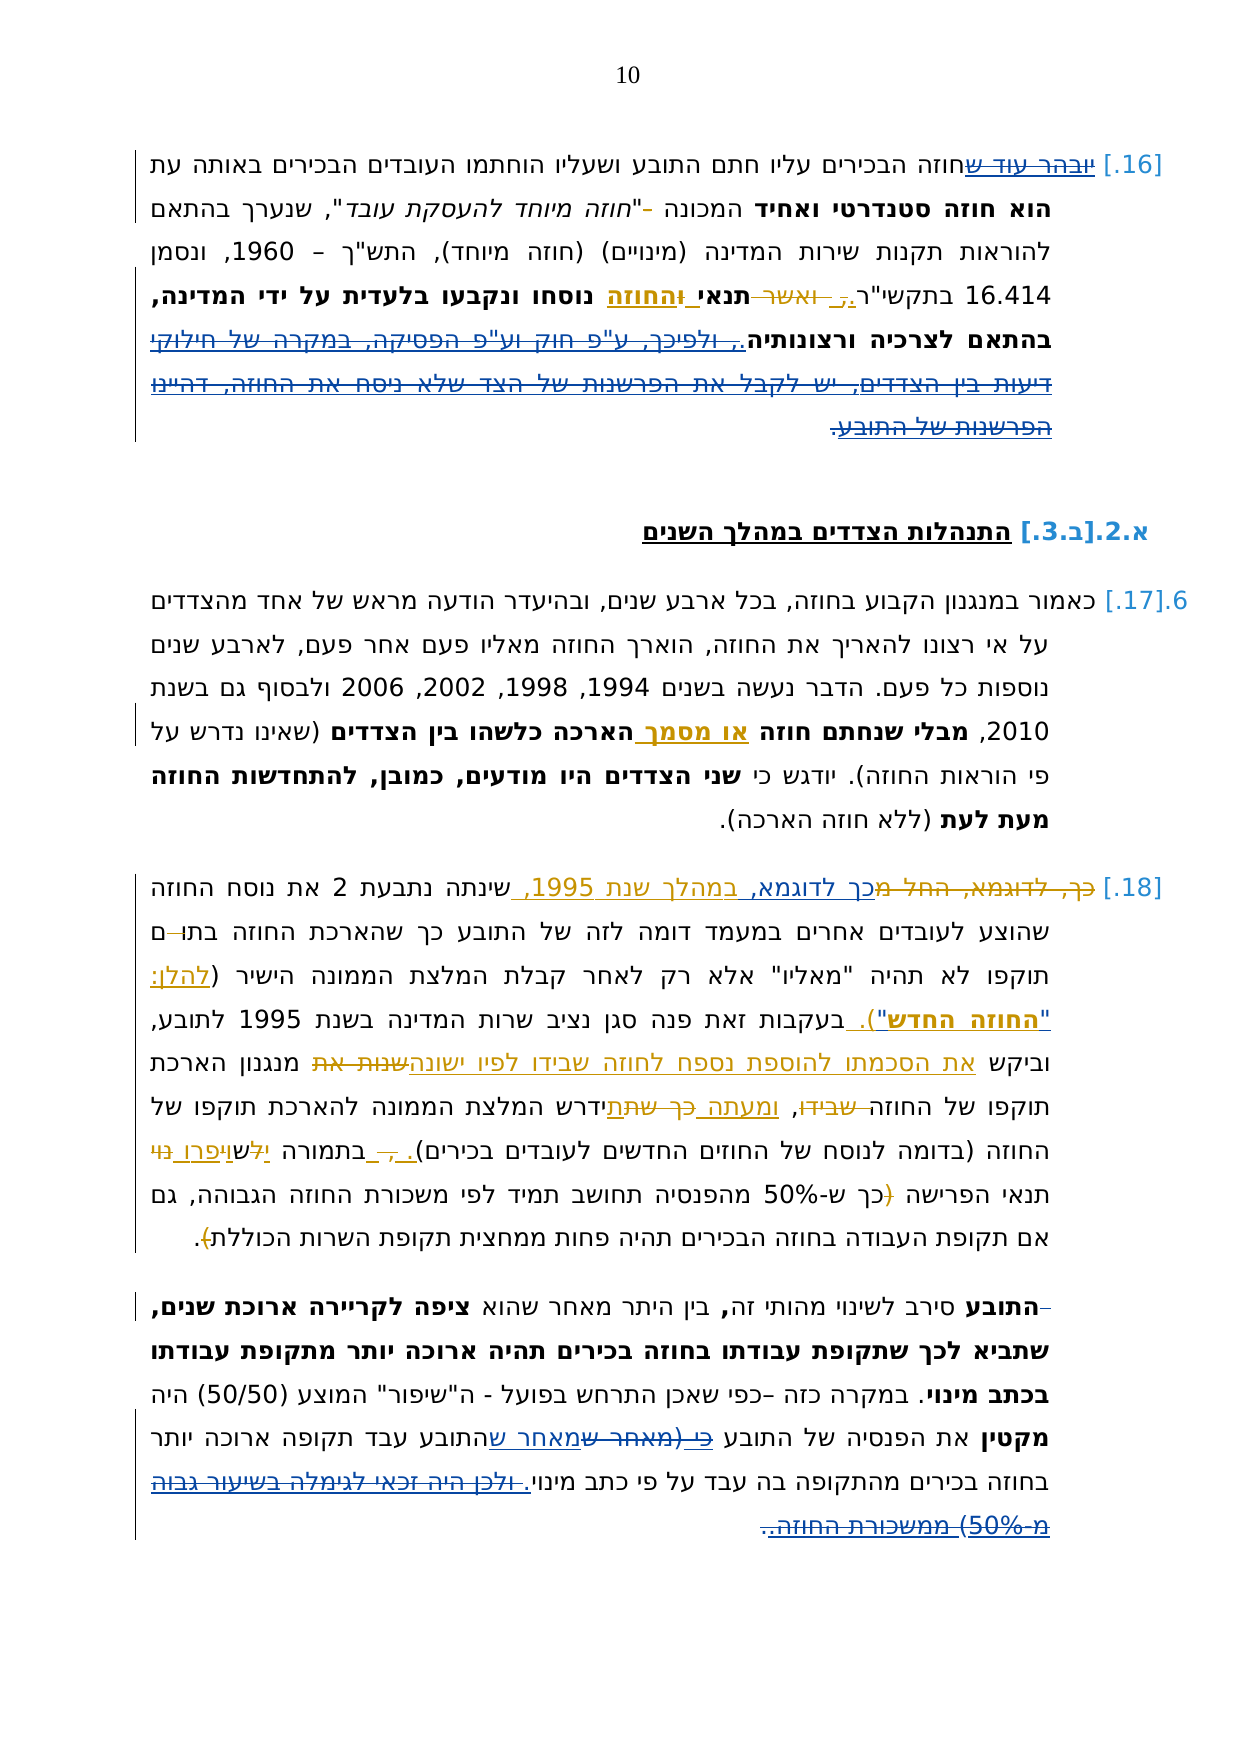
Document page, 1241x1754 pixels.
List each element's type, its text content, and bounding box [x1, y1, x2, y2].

list שינתה נתבעת 2 את נוסח החוזה שהוצע לעובדים אחרים במעמד דומה לזה של התובע כך שהארכת החוזה בתום תוקפו לא תהיה "מאליו" אלא רק לאחר קבלת המלצת הממונה הישיר (בעקבות זאת פנה סגן נציב שרות המדינה בשנת 1995 לתובע, וביקש מנגנון הארכת תוקפו של החוזה, ידרש המלצת הממונה להארכת תוקפו של החוזה (בדומה לנוסח של החוזים החדשים לעובדים בכירים)בתמורה שתנאי הפרישה כך ש-50% מהפנסיה תחושב תמיד לפי משכורת החוזה הגבוהה, גם אם תקופת העבודה בחוזה הבכירים תהיה פחות ממחצית תקופת השרות הכוללת. [150, 873, 1095, 1253]
text התובע סירב לשינוי מהותי זה, בין היתר מאחר שהוא ציפה לקריירה ארוכת שנים, שתביא לכך שתקופת עבודתו בחוזה בכירים תהיה ארוכה יותר מתקופת עבודתו בכתב מינוי. במקרה כזה –כפי שאכן התרחש בפועל - ה"שיפור" המוצע (50/50) היה מקטין את הפנסיה של התובע התובע עבד תקופה ארוכה יותר בחוזה בכירים מהתקופה בה עבד על פי כתב מינוי [150, 1292, 1050, 1540]
subtitle התנהלות הצדדים במהלך השנים [150, 517, 1081, 546]
list חוזה הבכירים עליו חתם התובע ושעליו הוחתמו העובדים הבכירים באותה עת הוא חוזה סטנדרטי ואחיד המכונה "חוזה מיוחד להעסקת עובד", שנערך בהתאם להוראות תקנות שירות המדינה (מינויים) (חוזה מיוחד), התש"ך – 1960, ונסמן 16.414 בתקשי"רתנאי נוסחו ונקבעו בלעדית על ידי המדינה, בהתאם לצרכיה ורצונותיה [150, 150, 1095, 442]
list כאמור במנגנון הקבוע בחוזה, בכל ארבע שנים, ובהיעדר הודעה מראש של אחד מהצדדים על אי רצונו להאריך את החוזה, הוארך החוזה מאליו פעם אחר פעם, לארבע שנים נוספות כל פעם. הדבר נעשה בשנים 1994, 1998, 2002, 2006 ולבסוף גם בשנת 2010, מבלי שנחתם חוזה הארכה כלשהו בין הצדדים (שאינו נדרש על פי הוראות החוזה). יודגש כי שני הצדדים היו מודעים, כמובן, להתחדשות החוזה מעת לעת (ללא חוזה הארכה). [150, 586, 1097, 834]
